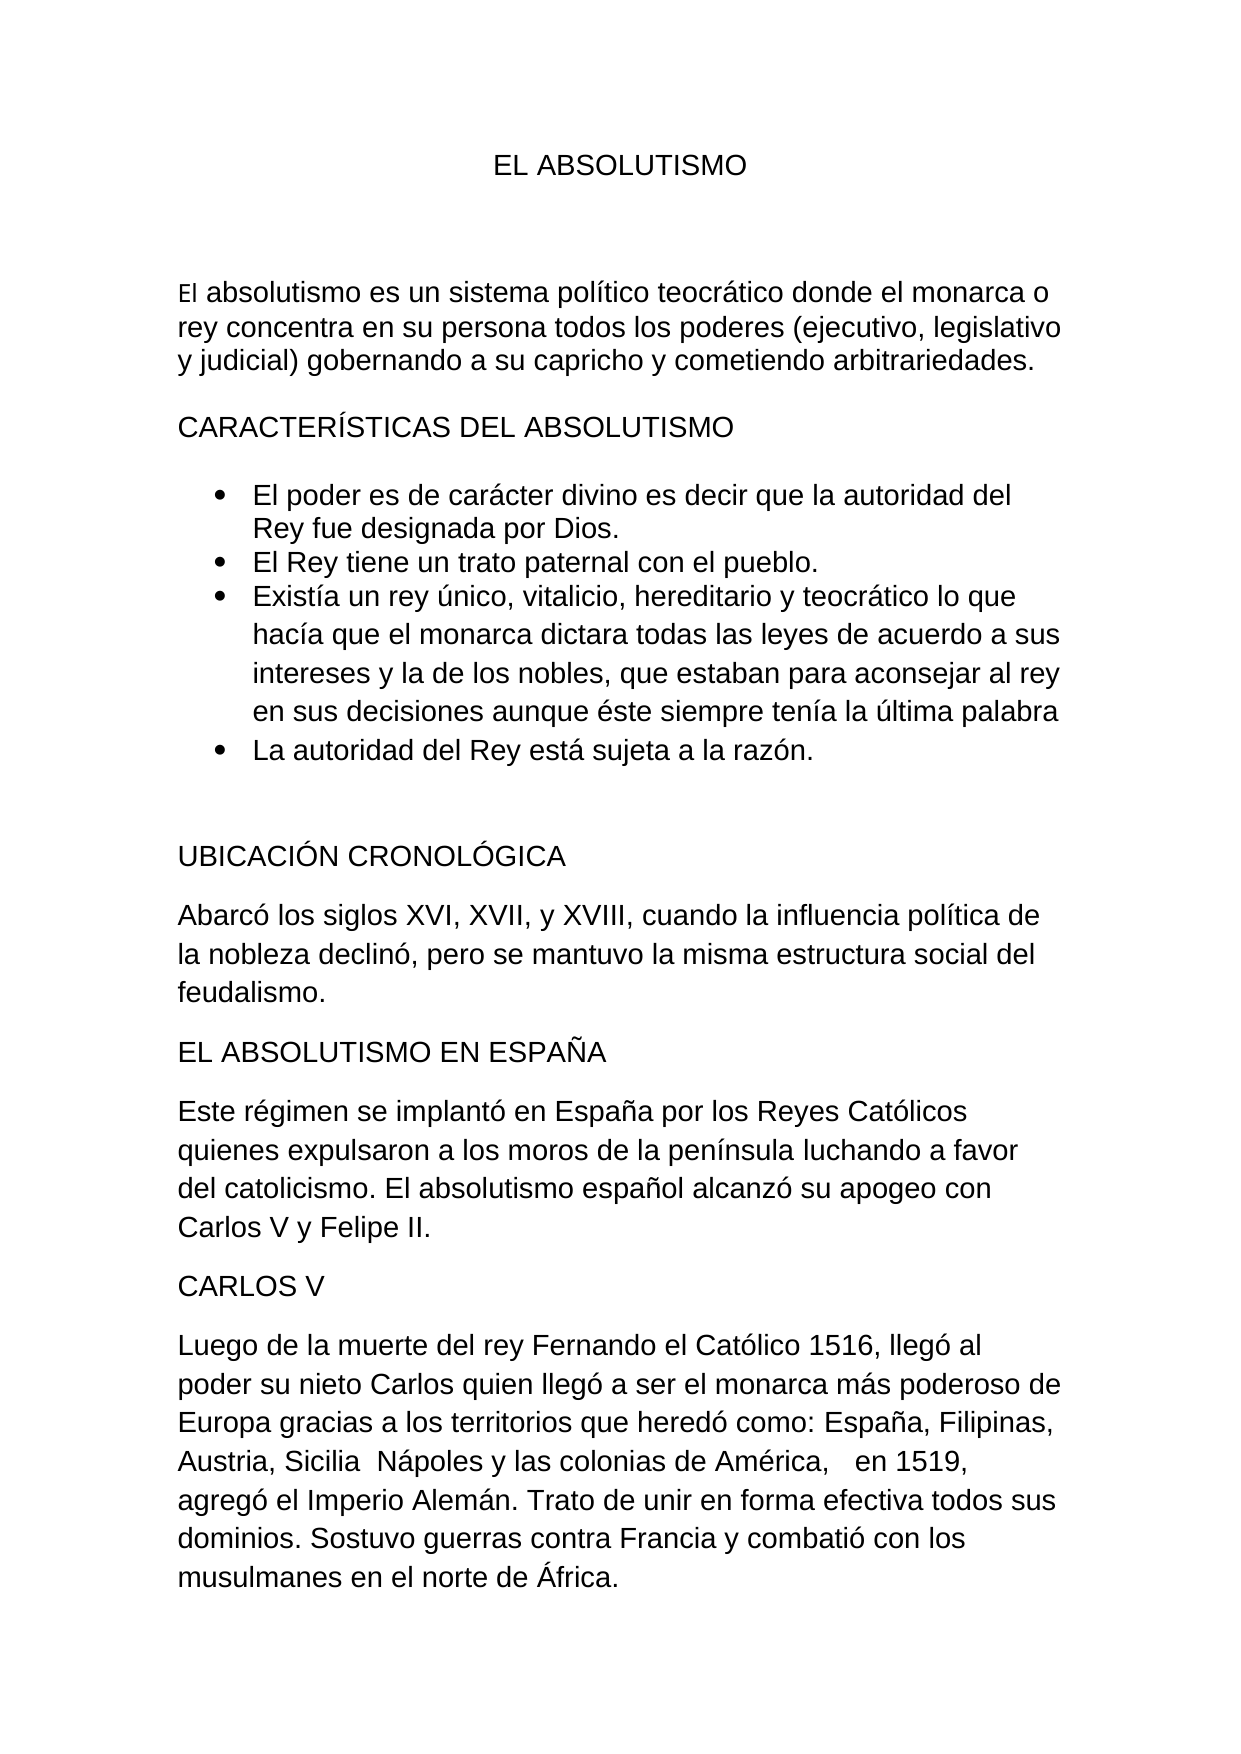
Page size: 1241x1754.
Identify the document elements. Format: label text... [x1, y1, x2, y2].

text Luego de la muerte del rey Fernando el Católico 1516, llegó al poder su nieto Carlos quien llegó a ser el monarca más poderoso de Europa gracias a los territorios que heredó como: España, Filipinas, Austria, Sicilia Nápoles y las colonias de América, en 1519, agregó el Imperio Alemán. Trato de unir en forma efectiva todos sus dominios. Sostuvo guerras contra Francia y combatió con los musulmanes en el norte de África. [177, 1328, 1063, 1593]
list El poder es de carácter divino es decir que la autoridad del Rey fue designada por Dios. [215, 477, 1063, 545]
text El absolutismo es un sistema político teocrático donde el monarca o rey concentra en su persona todos los poderes (ejecutivo, legislativo y judicial) gobernando a su capricho y cometiendo arbitrariedades. [177, 275, 1063, 377]
text Este régimen se implantó en España por los Reyes Católicos quienes expulsaron a los moros de la península luchando a favor del catolicismo. El absolutismo español alcanzó su apogeo con Carlos V y Felipe II. [177, 1094, 1063, 1243]
text CARLOS V [177, 1269, 1063, 1302]
text EL ABSOLUTISMO EN ESPAÑA [177, 1034, 1063, 1068]
list El Rey tiene un trato paternal con el pueblo. [215, 545, 1063, 578]
text UBICACIÓN CRONOLÓGICA [177, 839, 1063, 872]
text Abarcó los siglos XVI, XVII, y XVIII, cuando la influencia política de la nobleza declinó, pero se mantuvo la misma estructura social del feudalismo. [177, 898, 1063, 1009]
text EL ABSOLUTISMO [177, 148, 1063, 181]
list Existía un rey único, vitalicio, hereditario y teocrático lo que hacía que el monarca dictara todas las leyes de acuerdo a sus intereses y la de los nobles, que estaban para aconsejar al rey en sus decisiones aunque éste siempre tenía la última palabra [215, 578, 1063, 728]
list La autoridad del Rey está sujeta a la razón. [215, 733, 1063, 767]
text CARACTERÍSTICAS DEL ABSOLUTISMO [177, 410, 1063, 444]
